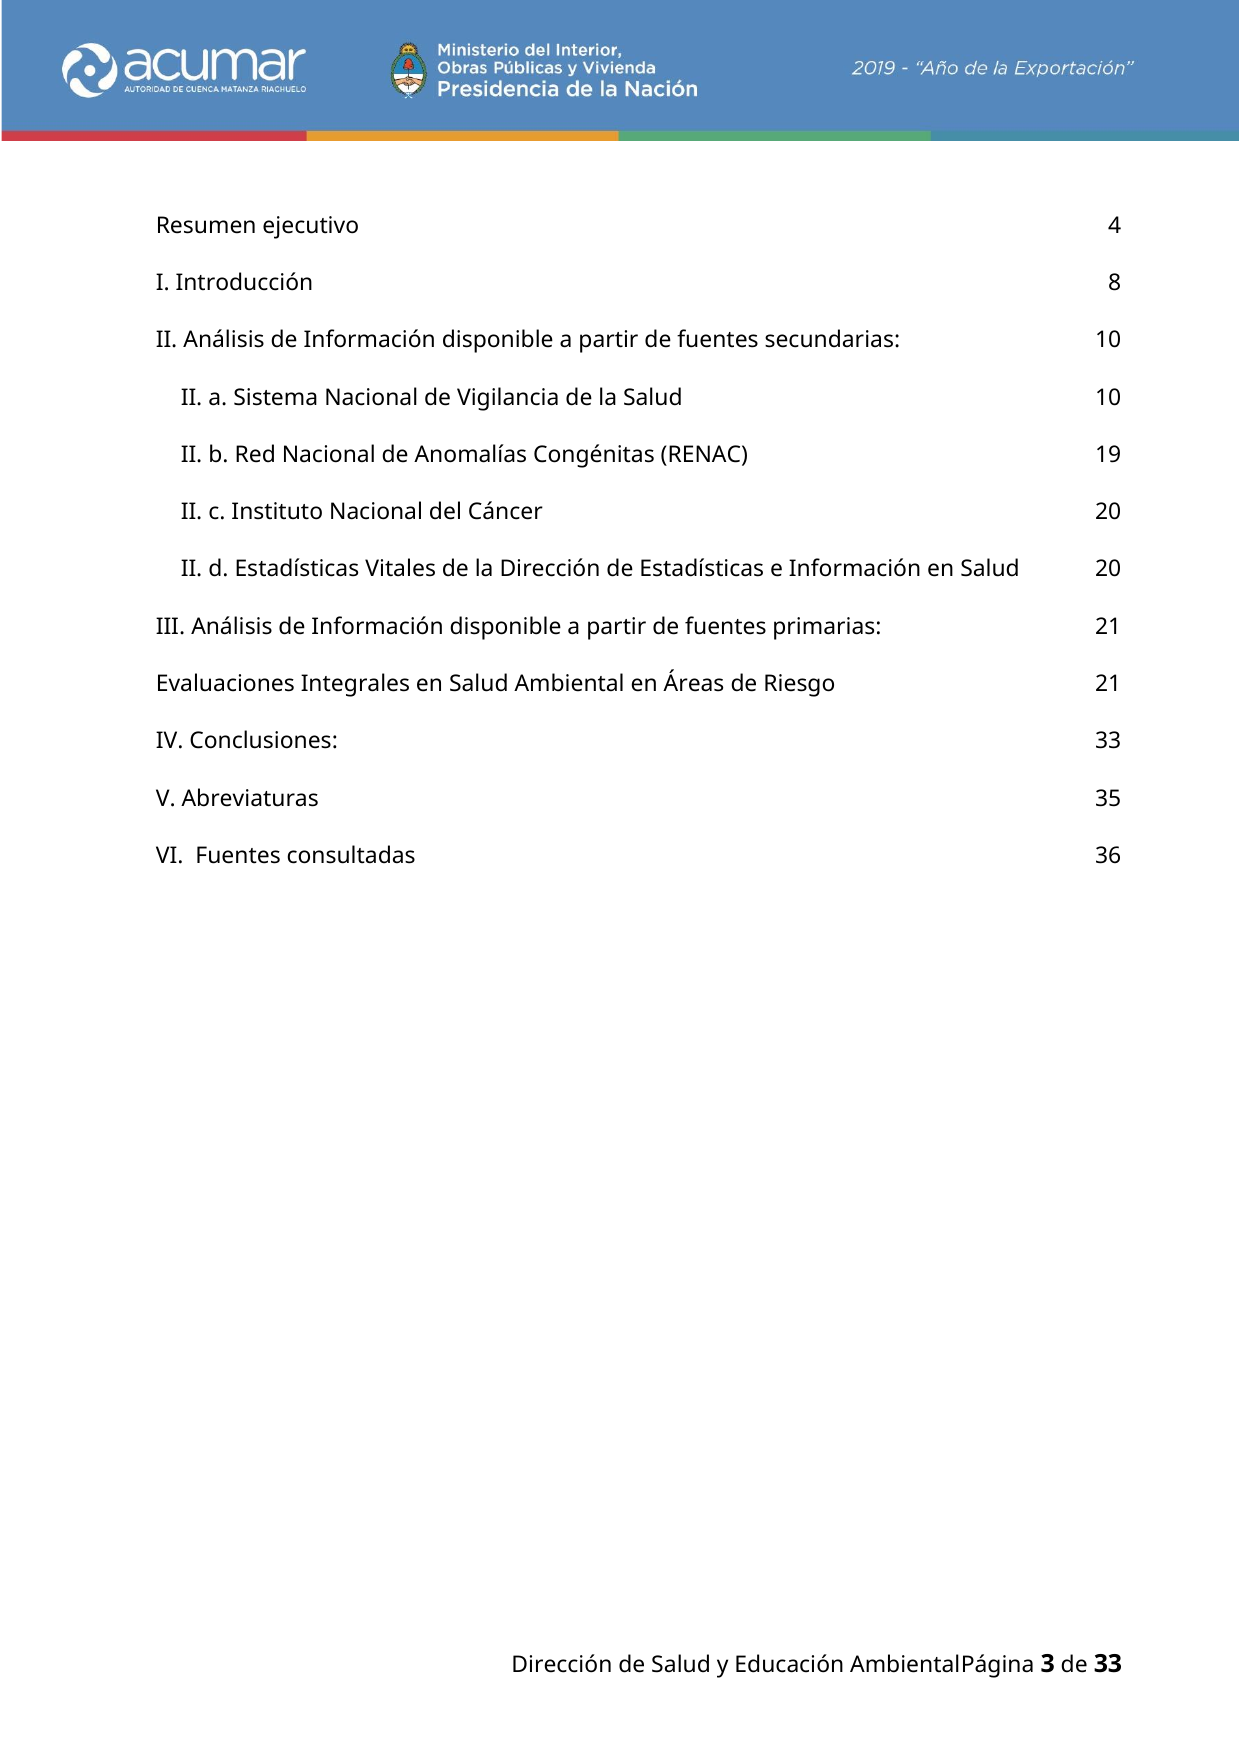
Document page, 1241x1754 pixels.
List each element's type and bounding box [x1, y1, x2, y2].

picture [1, 0, 1239, 141]
